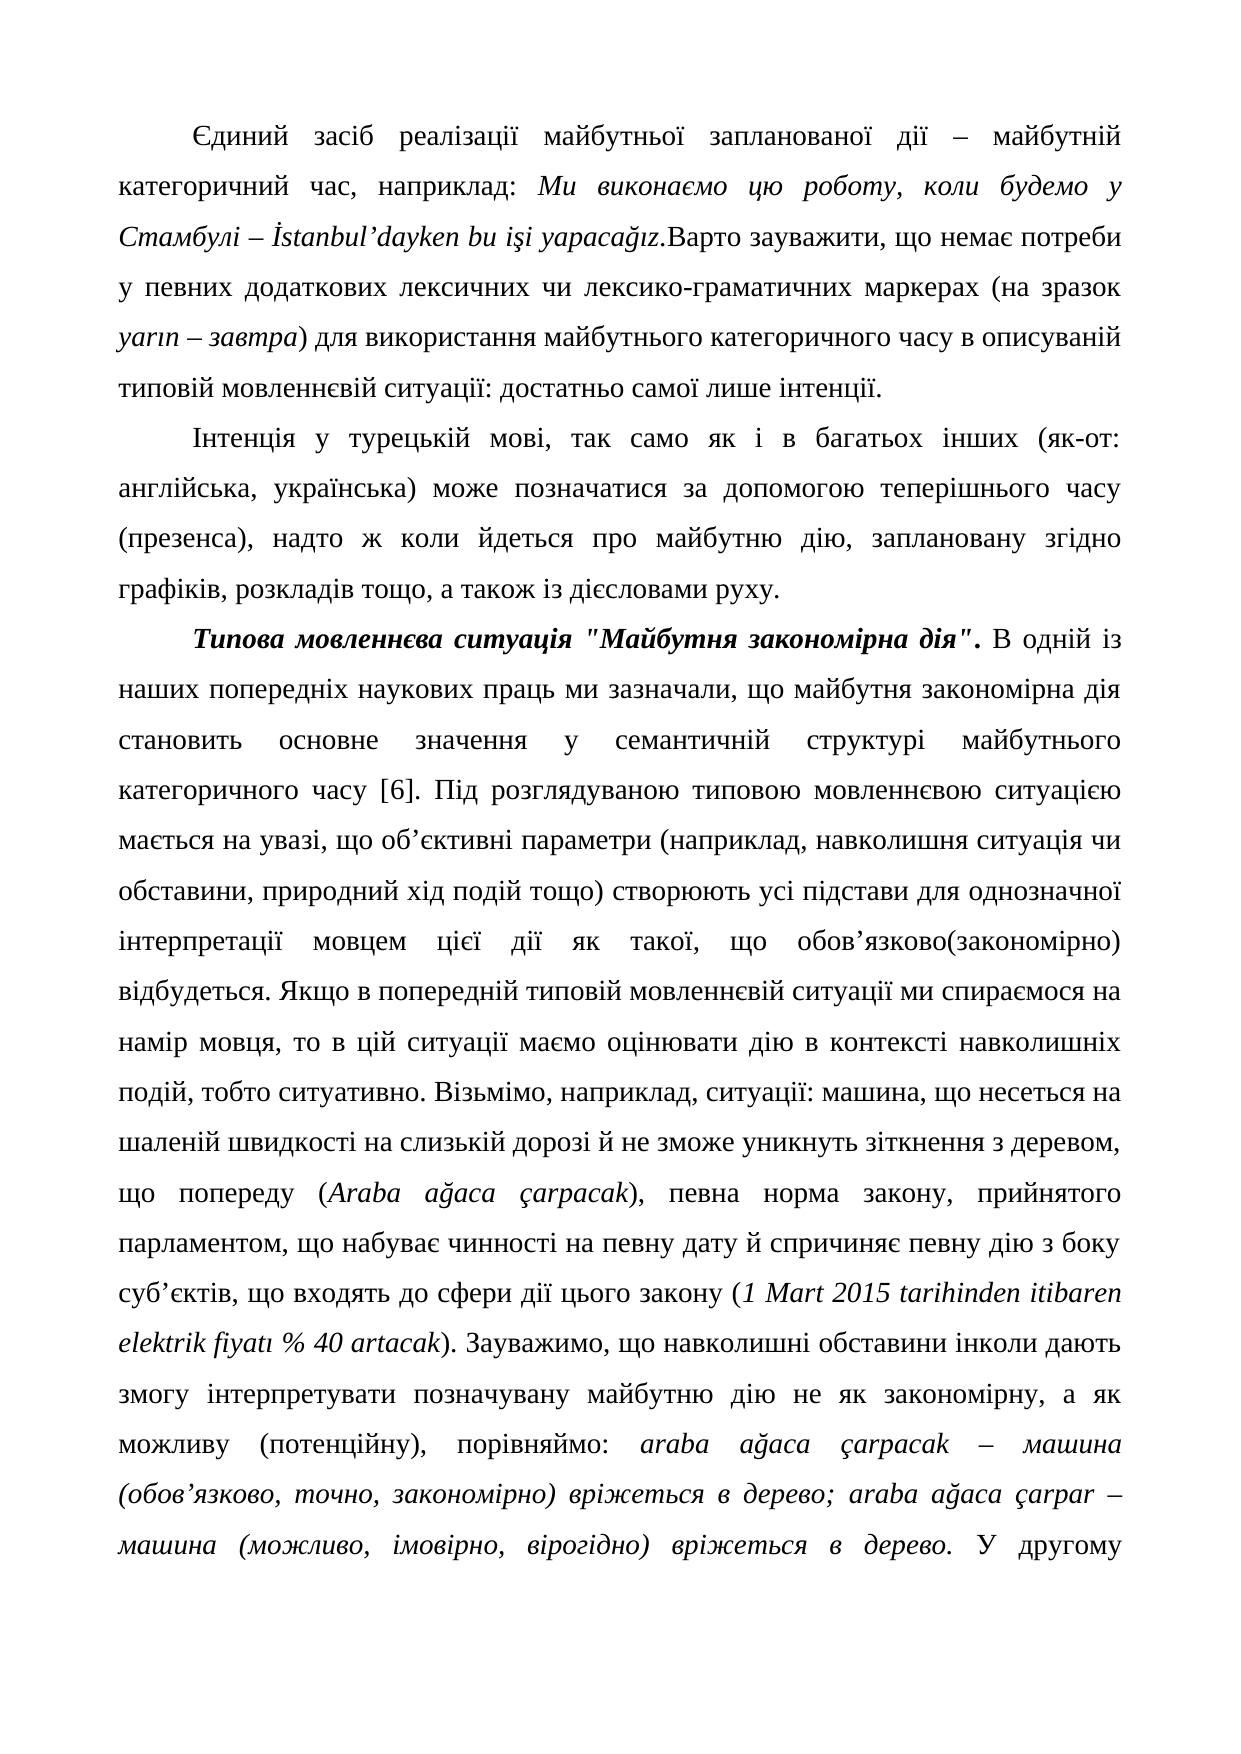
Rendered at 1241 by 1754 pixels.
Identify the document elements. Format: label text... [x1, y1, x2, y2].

text Інтенція у турецькій мові, так само як і в багатьох інших (як-от: англійська, українська) може позначатися за допомогою теперішнього часу (презенса), надто ж коли йдеться про майбутню дію, заплановану згідно графіків, розкладів тощо, а також із дієсловами руху. [118, 420, 1122, 604]
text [118, 621, 1122, 1560]
text Єдиний засіб реалізації майбутньої запланованої дії – майбутній категоричний час, наприклад: Ми виконаємо цю роботу, коли будемо у Стамбулі – İstanbul’dayken bu işi yapacağız.Варто зауважити, що немає потреби у певних додаткових лексичних чи лексико-граматичних маркерах (на зразок yarın – завтра) для використання майбутнього категоричного часу в описуваній типовій мовленнєвій ситуації: достатньо самої лише інтенції. [118, 118, 1122, 403]
